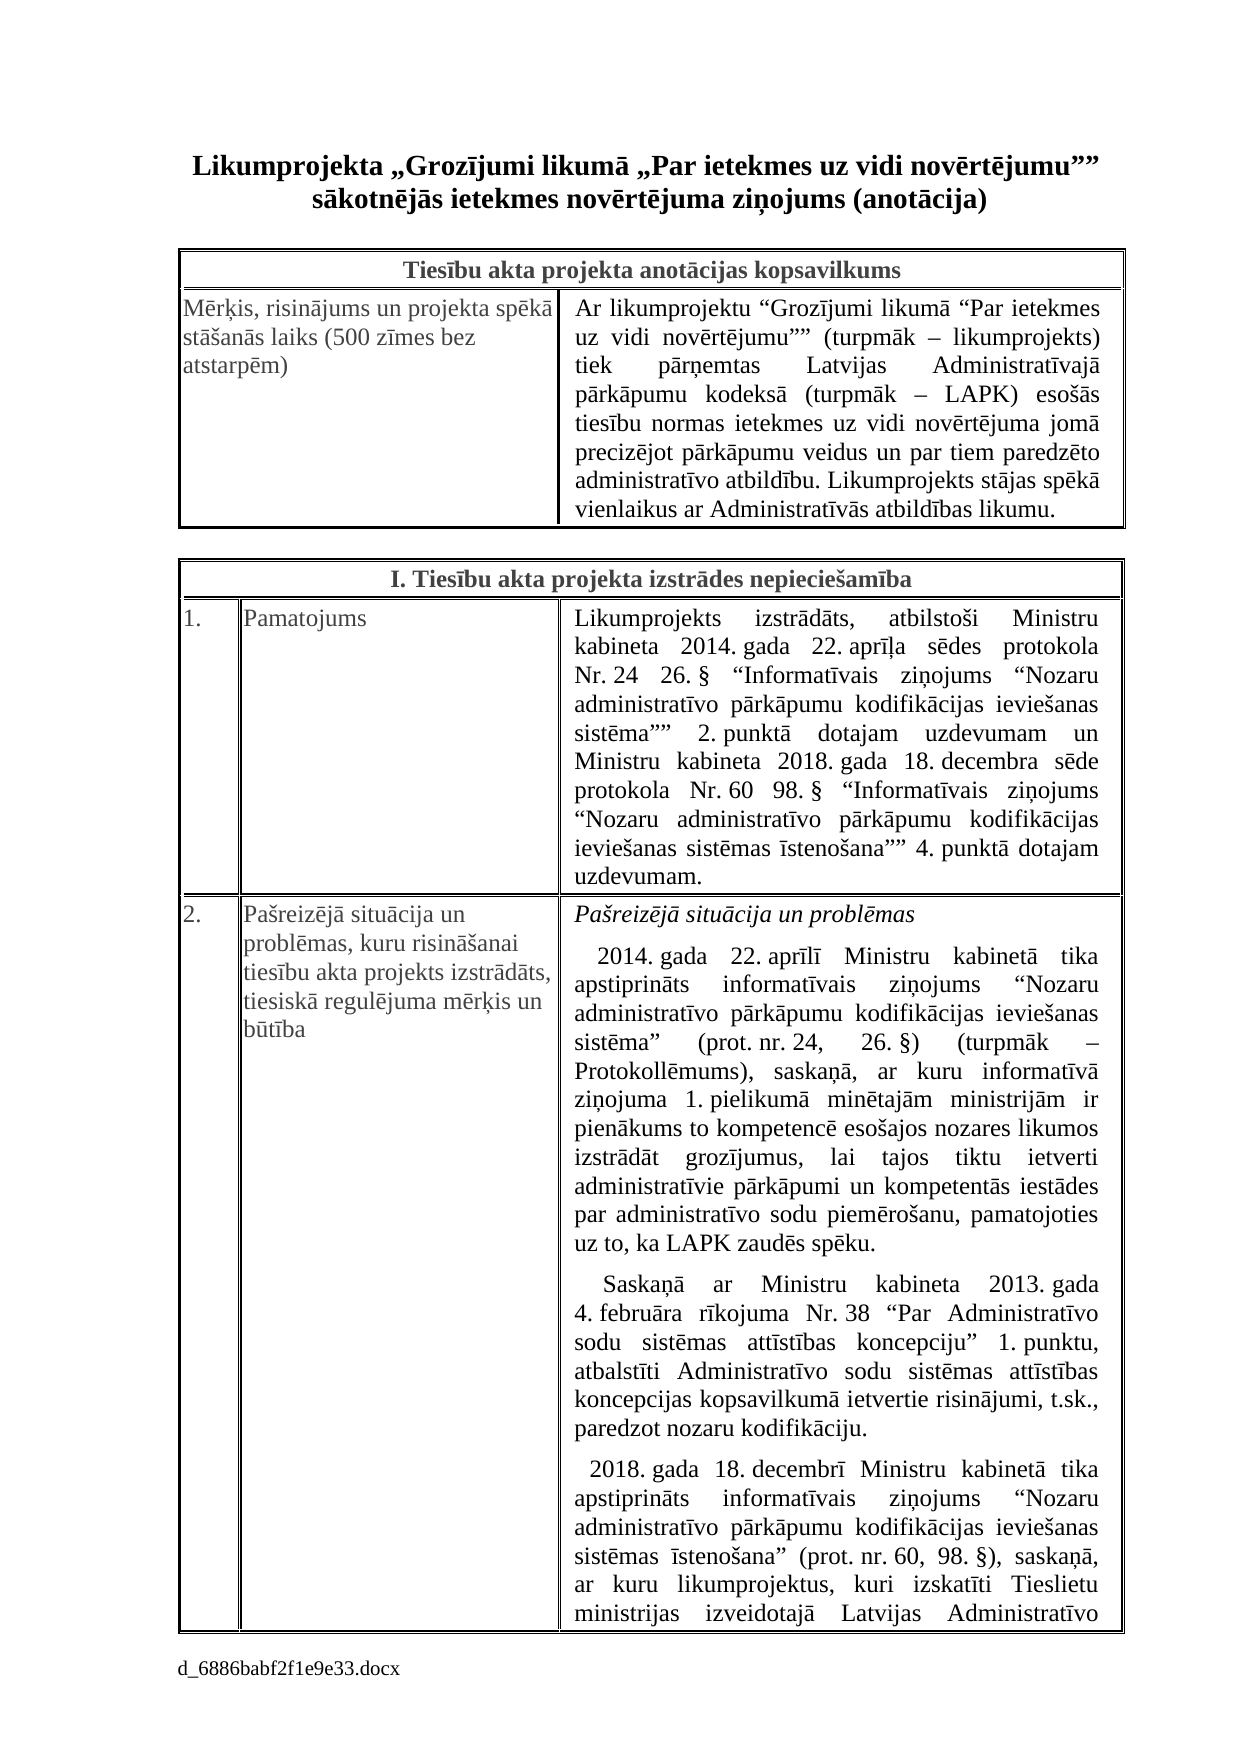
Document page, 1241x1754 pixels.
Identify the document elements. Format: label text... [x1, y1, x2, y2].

table_cell Ar likumprojektu “Grozījumi likumā “Par ietekmes uz vidi novērtējumu”” (turpmāk – likumprojekts) tiek pārņemtas Latvijas Administratīvajā pārkāpumu kodeksā (turpmāk – LAPK) esošās tiesību normas ietekmes uz vidi novērtējuma jomā precizējot pārkāpumu veidus un par tiem paredzēto administratīvo atbildību. Likumprojekts stājas spēkā vienlaikus ar Administratīvās atbildības likumu. [558, 287, 1124, 526]
table_cell Likumprojekts izstrādāts, atbilstoši Ministru kabineta 2014. gada 22. aprīļa sēdes protokola Nr. 24 26. § “Informatīvais ziņojums “Nozaru administratīvo pārkāpumu kodifikācijas ieviešanas sistēma”” 2. punktā dotajam uzdevumam un Ministru kabineta 2018. gada 18. decembra sēde protokola Nr. 60 98. § “Informatīvais ziņojums “Nozaru administratīvo pārkāpumu kodifikācijas ieviešanas sistēmas īstenošana”” 4. punktā dotajam uzdevumam. [561, 596, 1122, 893]
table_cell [240, 897, 559, 1630]
table_header Tiesību akta projekta anotācijas kopsavilkums [181, 252, 1123, 287]
table_cell 2. [181, 893, 240, 1630]
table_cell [560, 893, 1122, 1630]
text sākotnējās ietekmes novērtējuma ziņojums (anotācija) [177, 148, 1122, 215]
table_cell 1. [181, 596, 238, 893]
table_cell Mērķis, risinājums un projekta spēkā stāšanās laiks (500 zīmes bez atstarpēm) [180, 287, 558, 526]
table_cell Pamatojums [242, 600, 558, 893]
table_header I. Tiesību akta projekta izstrādes nepieciešamība [181, 562, 1121, 596]
